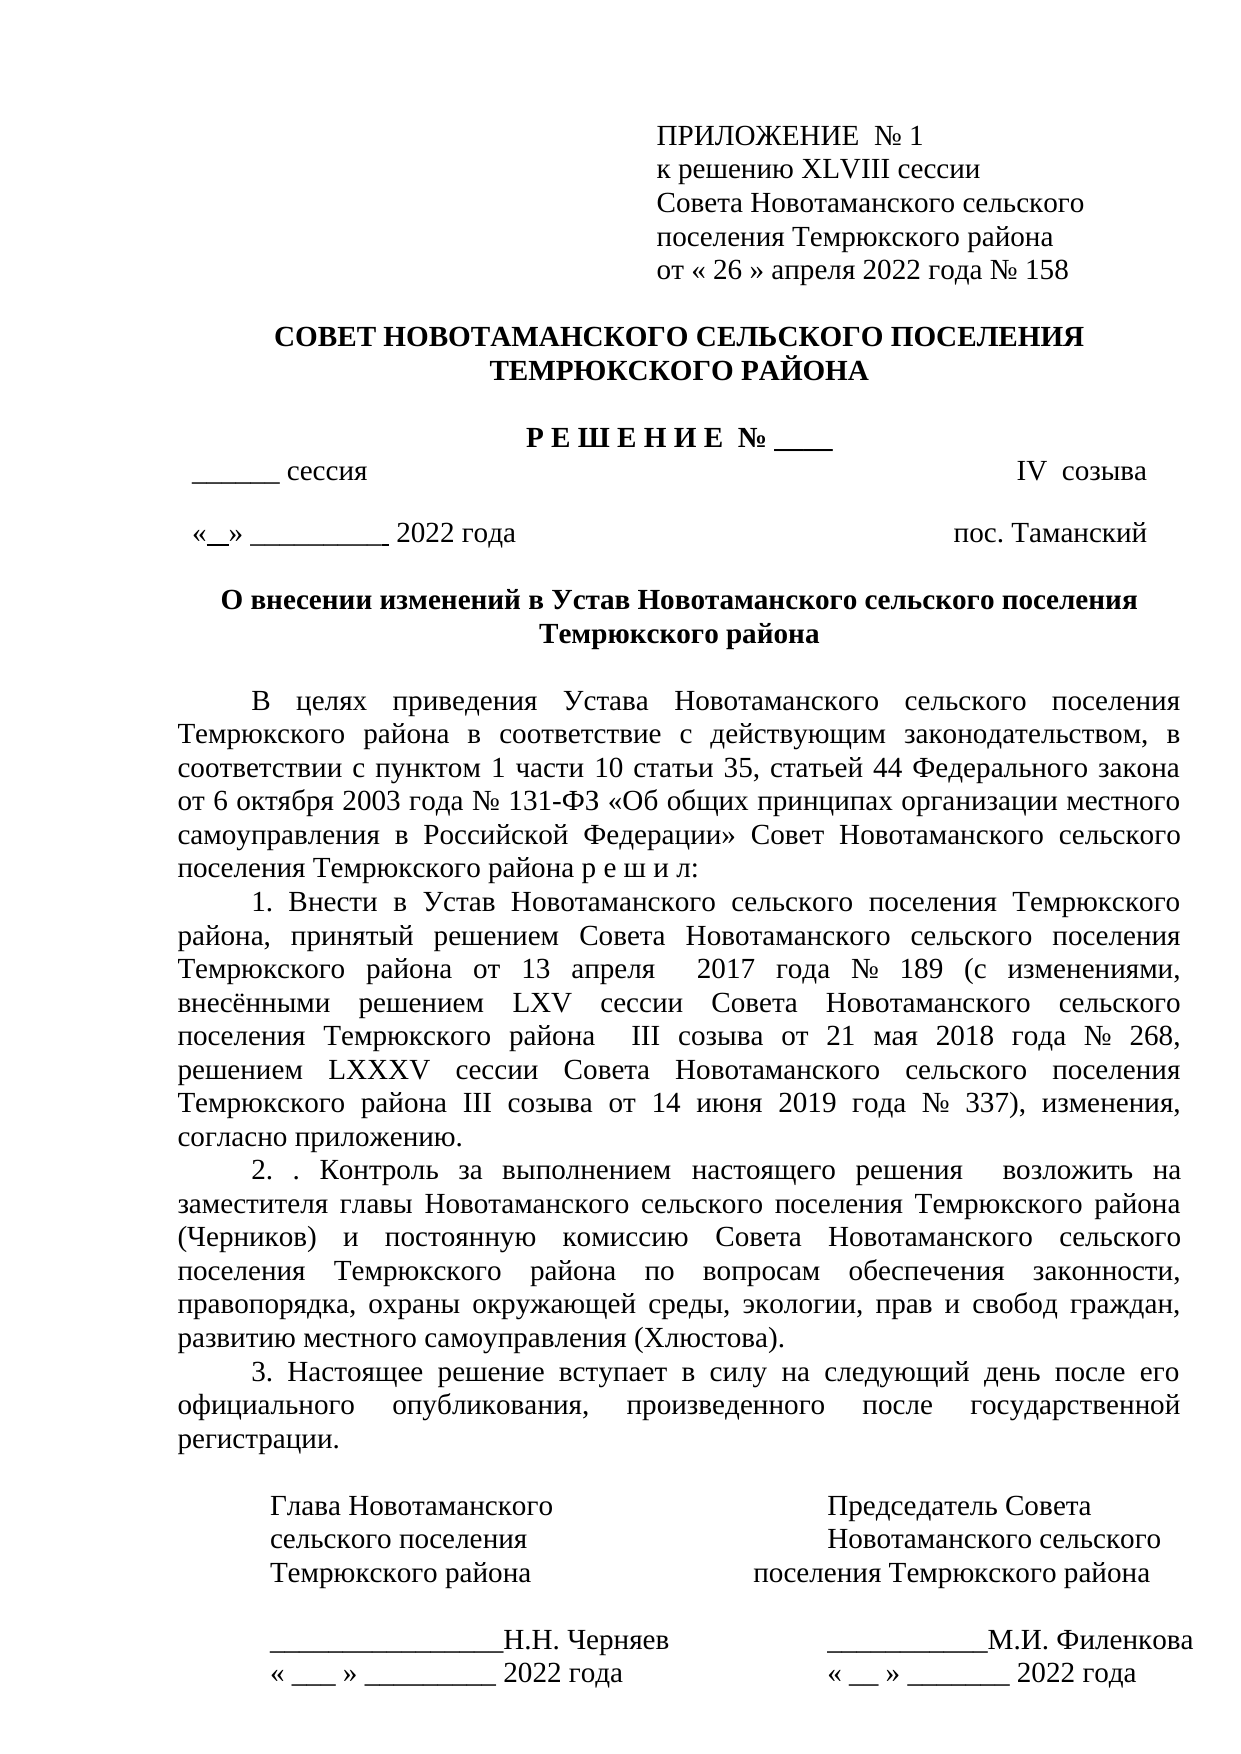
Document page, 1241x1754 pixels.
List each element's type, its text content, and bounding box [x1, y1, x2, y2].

text от « 26 » апреля 2022 года № 158 [656, 252, 1182, 286]
text « » _________ 2022 года пос. Таманский [177, 515, 1181, 549]
text 2. . Контроль за выполнением настоящего решения возложить на заместителя главы Новотаманского сельского поселения Темрюкского района (Черников) и постоянную комиссию Совета Новотаманского сельского поселения Темрюкского района по вопросам обеспечения законности, правопорядка, охраны окружающей среды, экологии, прав и свобод граждан, развитию местного самоуправления (Хлюстова). [177, 1152, 1181, 1354]
table_header Глава Новотаманского сельского поселения Темрюкского района ________________Н.Н. Черняев « ___ » _________ 2022 года [166, 1488, 753, 1689]
text СОВЕТ НОВОТАМАНСКОГО СЕЛЬСКОГО ПОСЕЛЕНИЯ [177, 319, 1181, 353]
text Р Е Ш Е Н И Е № ____ [177, 420, 1181, 453]
text Совета Новотаманского сельского поселения Темрюкского района [656, 185, 1182, 252]
text В целях приведения Устава Новотаманского сельского поселения Темрюкского района в соответствие с действующим законодательством, в соответствии с пунктом 1 части 10 статьи 35, статьей 44 Федерального закона от 6 октября 2003 года № 131-ФЗ «Об общих принципах организации местного самоуправления в Российской Федерации» Совет Новотаманского сельского поселения Темрюкского района р е ш и л: [177, 683, 1181, 884]
text к решению XLVIII сессии [656, 152, 1182, 185]
text ______ сессия IV созыва [177, 453, 1181, 487]
text О внесении изменений в Устав Новотаманского сельского поселения Темрюкского района [177, 582, 1181, 649]
table_header Председатель Совета Новотаманского сельского поселения Темрюкского района ___________М.И. Филенкова « __ » _______ 2022 года [753, 1488, 1211, 1689]
text 3. Настоящее решение вступает в силу на следующий день после его официального опубликования, произведенного после государственной регистрации. [177, 1354, 1181, 1454]
text 1. Внести в Устав Новотаманского сельского поселения Темрюкского района, принятый решением Совета Новотаманского сельского поселения Темрюкского района от 13 апреля 2017 года № 189 (с изменениями, внесёнными решением LXV сессии Совета Новотаманского сельского поселения Темрюкского района III созыва от 21 мая 2018 года № 268, решением LXXXV сессии Совета Новотаманского сельского поселения Темрюкского района III созыва от 14 июня 2019 года № 337), изменения, согласно приложению. [177, 884, 1181, 1152]
text ТЕМРЮКСКОГО РАЙОНА [177, 353, 1181, 386]
text ПРИЛОЖЕНИЕ № 1 [656, 118, 1182, 152]
